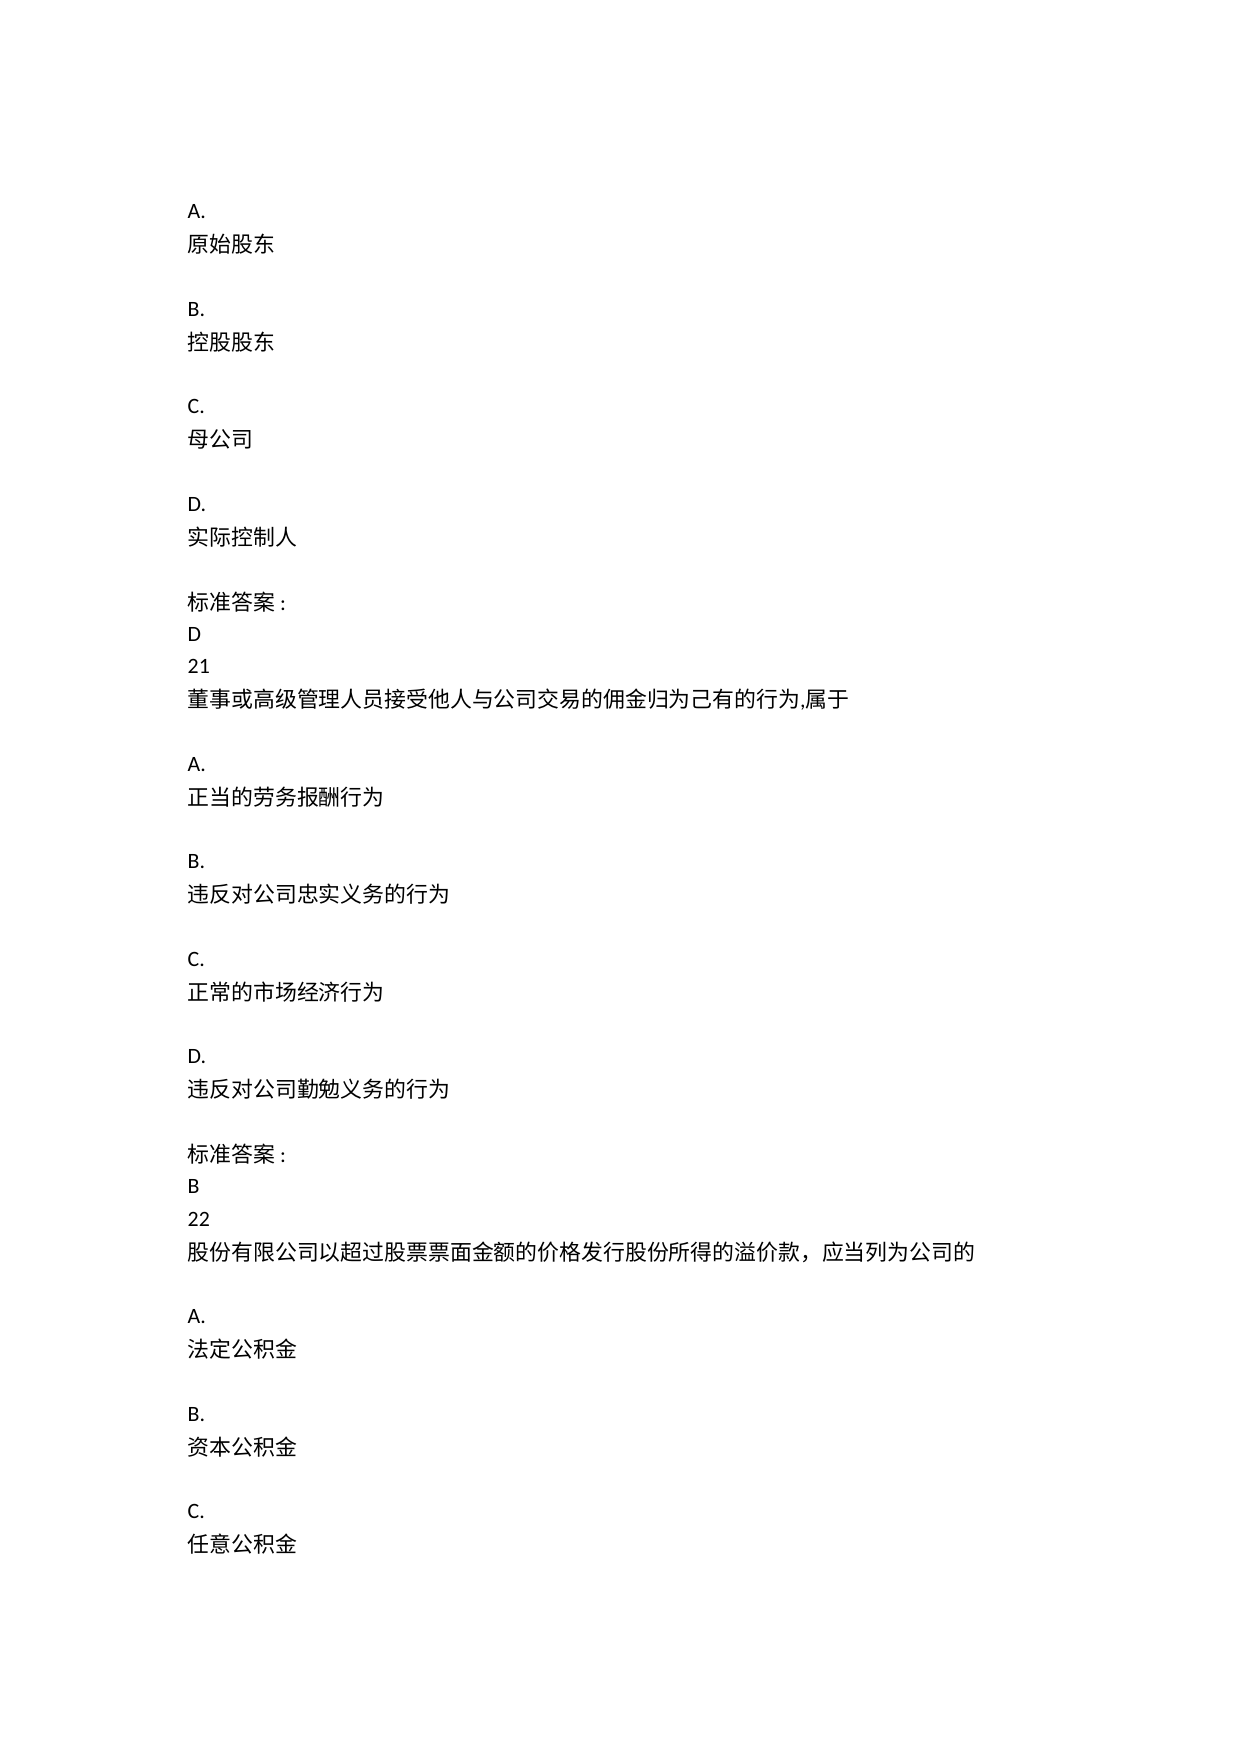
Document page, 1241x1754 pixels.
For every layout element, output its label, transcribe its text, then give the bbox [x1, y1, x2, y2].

text A. [187, 747, 1053, 779]
text C. [187, 1494, 1053, 1527]
text D [187, 617, 1053, 649]
text D. [187, 1039, 1053, 1072]
text 正常的市场经济行为 [187, 974, 1053, 1007]
text 标准答案 : [187, 1137, 1053, 1169]
text 董事或高级管理人员接受他人与公司交易的佣金归为己有的行为,属于 [187, 682, 1053, 714]
text 违反对公司忠实义务的行为 [187, 877, 1053, 909]
text 法定公积金 [187, 1332, 1053, 1364]
text 实际控制人 [187, 519, 1053, 552]
text B. [187, 844, 1053, 877]
text 原始股东 [187, 227, 1053, 259]
text 任意公积金 [187, 1527, 1053, 1559]
text 22 [187, 1202, 1053, 1234]
text A. [187, 194, 1053, 227]
text 21 [187, 649, 1053, 682]
text B. [187, 292, 1053, 324]
text A. [187, 1299, 1053, 1332]
text 母公司 [187, 422, 1053, 454]
text 资本公积金 [187, 1429, 1053, 1462]
text C. [187, 942, 1053, 974]
text B. [187, 1397, 1053, 1429]
text B [187, 1169, 1053, 1202]
text 标准答案 : [187, 584, 1053, 617]
text 股份有限公司以超过股票票面金额的价格发行股份所得的溢价款，应当列为公司的 [187, 1234, 1053, 1267]
text C. [187, 389, 1053, 422]
text 控股股东 [187, 324, 1053, 357]
text 正当的劳务报酬行为 [187, 779, 1053, 812]
text 违反对公司勤勉义务的行为 [187, 1072, 1053, 1104]
text D. [187, 487, 1053, 519]
